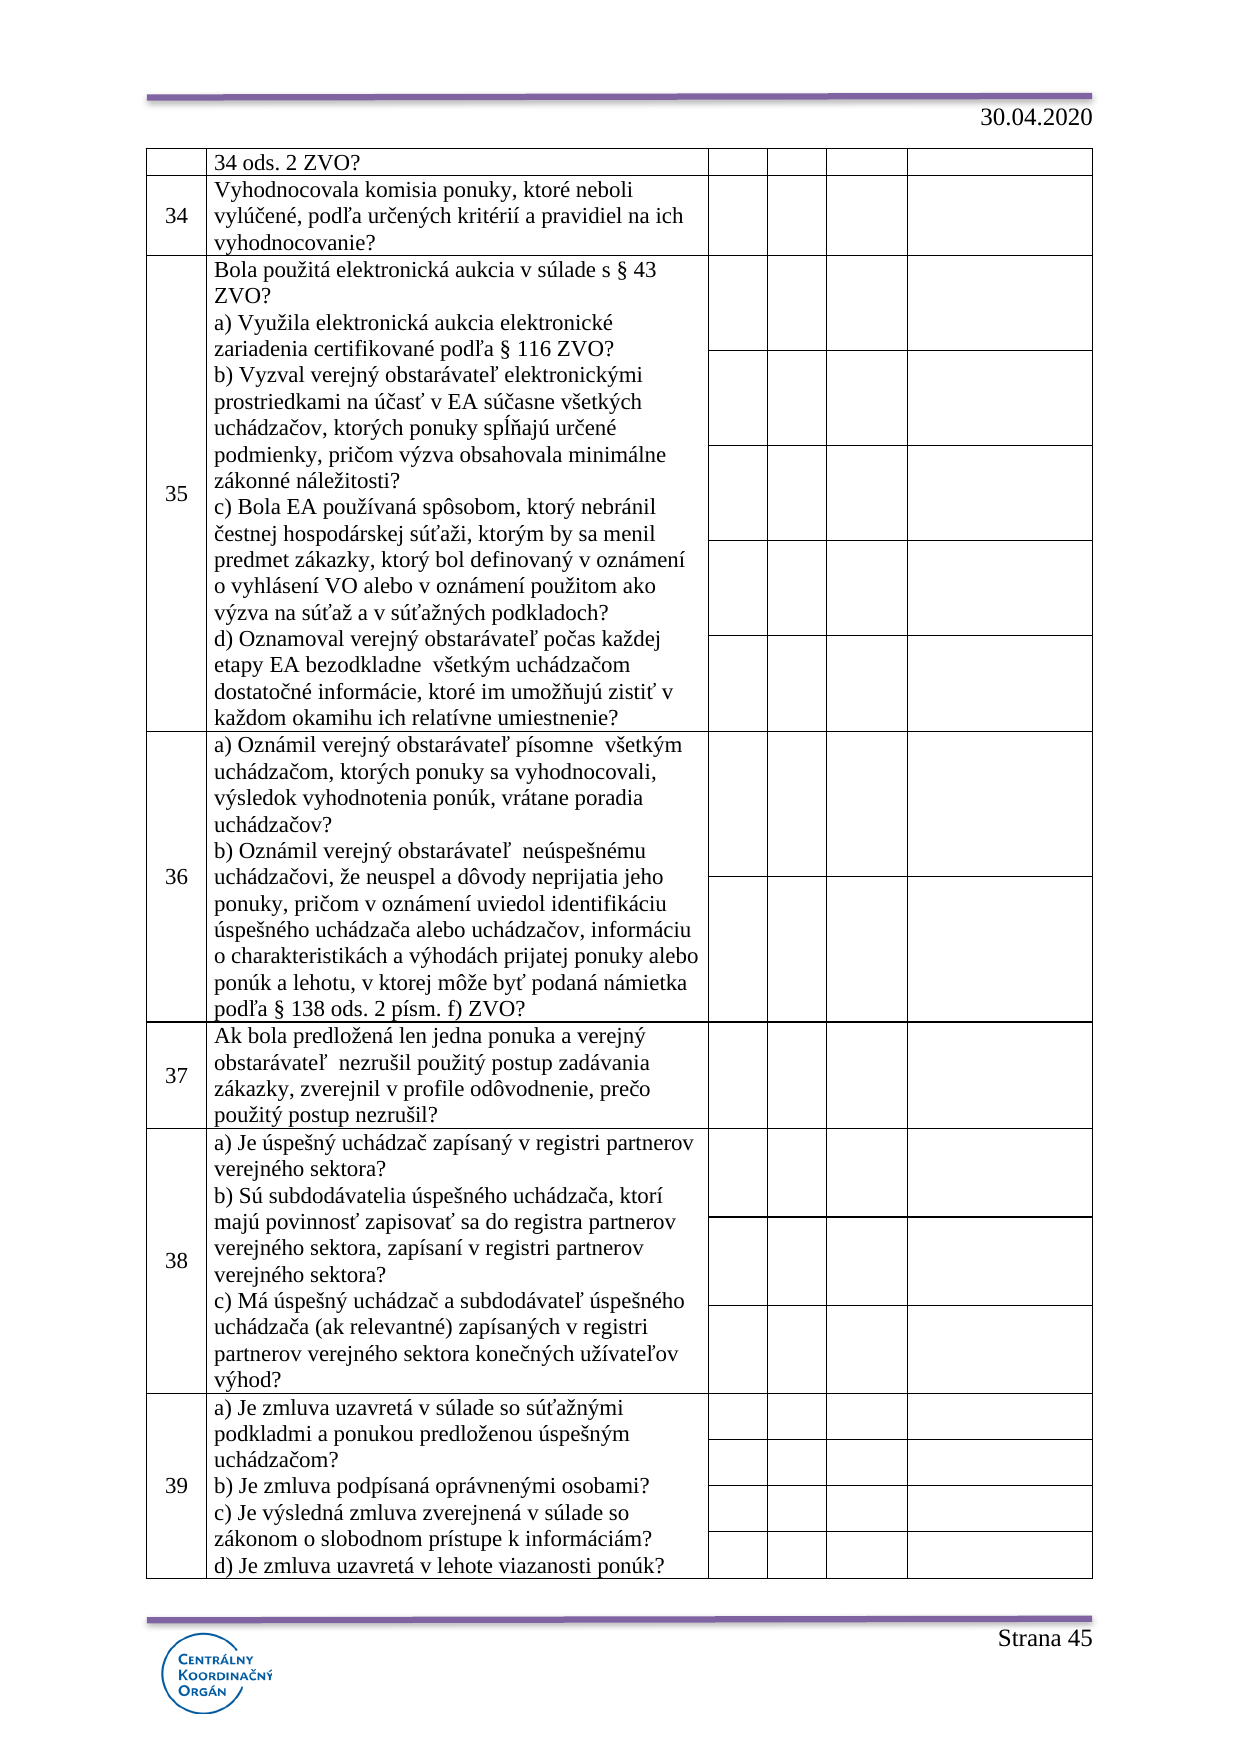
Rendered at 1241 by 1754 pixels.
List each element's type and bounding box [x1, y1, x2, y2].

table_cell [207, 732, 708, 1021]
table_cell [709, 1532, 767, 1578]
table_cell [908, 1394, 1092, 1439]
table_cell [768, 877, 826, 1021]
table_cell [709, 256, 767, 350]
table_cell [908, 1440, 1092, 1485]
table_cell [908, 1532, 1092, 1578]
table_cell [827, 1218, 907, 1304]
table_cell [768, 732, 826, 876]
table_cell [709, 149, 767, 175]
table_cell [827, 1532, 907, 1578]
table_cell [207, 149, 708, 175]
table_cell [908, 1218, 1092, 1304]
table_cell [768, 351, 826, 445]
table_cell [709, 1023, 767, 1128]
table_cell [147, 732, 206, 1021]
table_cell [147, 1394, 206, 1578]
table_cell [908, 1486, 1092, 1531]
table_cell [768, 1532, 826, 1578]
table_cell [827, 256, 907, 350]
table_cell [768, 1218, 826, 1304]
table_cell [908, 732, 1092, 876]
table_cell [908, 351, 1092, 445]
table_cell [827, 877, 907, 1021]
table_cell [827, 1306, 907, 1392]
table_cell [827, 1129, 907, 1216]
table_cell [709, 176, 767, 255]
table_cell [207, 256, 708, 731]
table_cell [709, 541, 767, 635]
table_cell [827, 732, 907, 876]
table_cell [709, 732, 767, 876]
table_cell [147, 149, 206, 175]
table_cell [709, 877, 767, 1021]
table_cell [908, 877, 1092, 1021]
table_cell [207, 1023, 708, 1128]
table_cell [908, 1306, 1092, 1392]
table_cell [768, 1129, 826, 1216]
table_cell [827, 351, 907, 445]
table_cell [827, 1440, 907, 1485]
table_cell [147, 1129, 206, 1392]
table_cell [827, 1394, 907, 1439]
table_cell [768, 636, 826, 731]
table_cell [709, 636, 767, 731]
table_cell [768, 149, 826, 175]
picture [159, 1631, 272, 1713]
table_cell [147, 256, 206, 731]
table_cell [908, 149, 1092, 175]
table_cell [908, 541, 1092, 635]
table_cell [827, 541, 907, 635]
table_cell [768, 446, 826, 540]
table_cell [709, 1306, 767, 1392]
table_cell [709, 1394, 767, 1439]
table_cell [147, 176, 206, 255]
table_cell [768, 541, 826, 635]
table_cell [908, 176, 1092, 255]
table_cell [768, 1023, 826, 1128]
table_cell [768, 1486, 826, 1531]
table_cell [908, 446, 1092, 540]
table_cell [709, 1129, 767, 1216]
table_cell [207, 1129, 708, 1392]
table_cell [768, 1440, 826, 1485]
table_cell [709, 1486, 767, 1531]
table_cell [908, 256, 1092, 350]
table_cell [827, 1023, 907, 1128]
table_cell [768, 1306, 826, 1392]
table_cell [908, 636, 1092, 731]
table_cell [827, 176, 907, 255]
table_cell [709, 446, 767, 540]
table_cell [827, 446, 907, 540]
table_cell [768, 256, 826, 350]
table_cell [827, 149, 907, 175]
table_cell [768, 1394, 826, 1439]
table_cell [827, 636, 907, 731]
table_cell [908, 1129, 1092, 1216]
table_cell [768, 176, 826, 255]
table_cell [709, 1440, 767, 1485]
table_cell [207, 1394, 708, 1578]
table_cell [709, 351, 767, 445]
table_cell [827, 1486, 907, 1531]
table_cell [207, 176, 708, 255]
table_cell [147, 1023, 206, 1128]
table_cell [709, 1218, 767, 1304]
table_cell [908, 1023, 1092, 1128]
